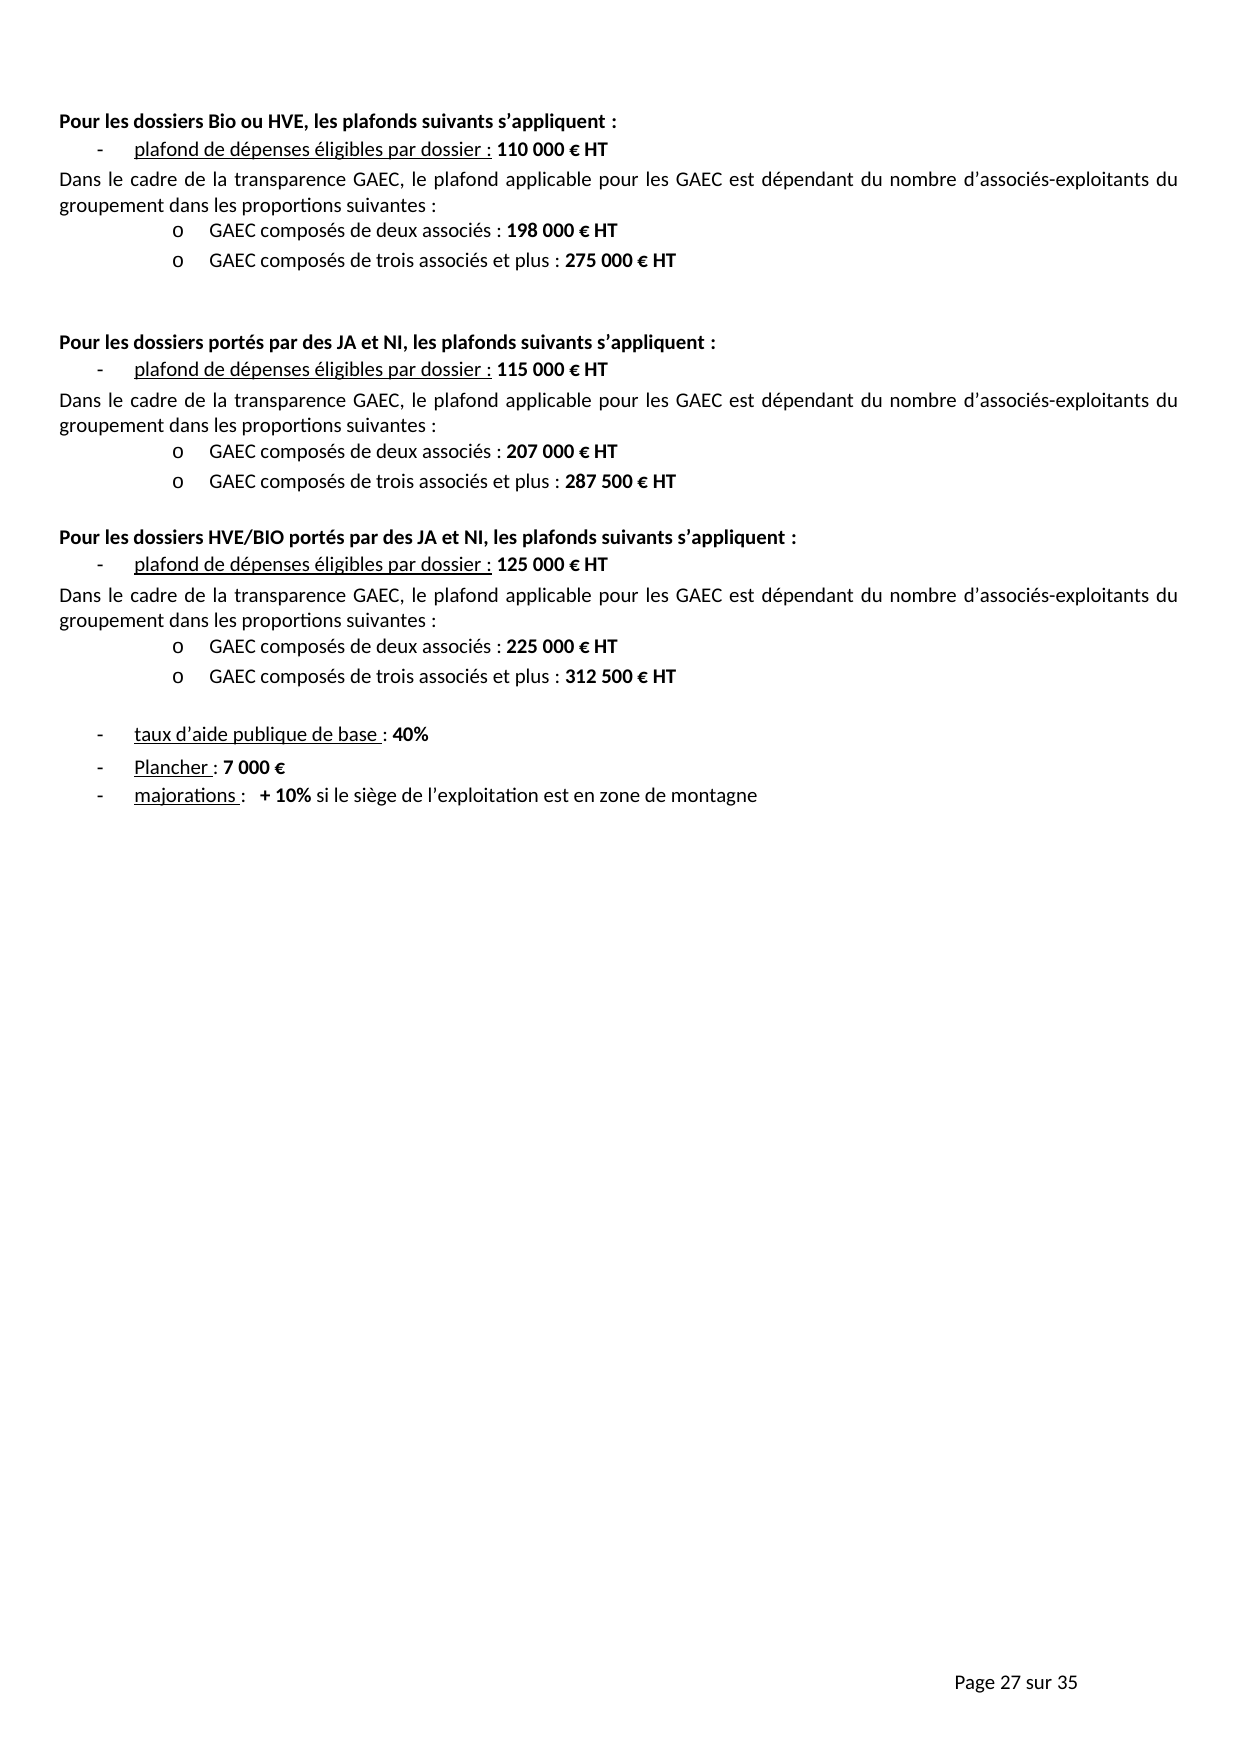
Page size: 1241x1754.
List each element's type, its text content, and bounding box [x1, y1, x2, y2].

list taux d’aide publique de base : 40% [97, 719, 1181, 748]
list GAEC composés de deux associés : 198 000 € HT [172, 217, 1181, 244]
list GAEC composés de trois associés et plus : 312 500 € HT [172, 663, 1181, 690]
text Pour les dossiers HVE/BIO portés par des JA et NI, les plafonds suivants s’appliquent : [59, 524, 1181, 549]
list GAEC composés de trois associés et plus : 287 500 € HT [172, 468, 1181, 495]
list plafond de dépenses éligibles par dossier : 115 000 € HT [97, 354, 1181, 383]
list majorations : + 10% si le siège de l’exploitation est en zone de montagne [97, 780, 1181, 809]
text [59, 166, 1181, 217]
list GAEC composés de deux associés : 207 000 € HT [172, 438, 1181, 464]
text Pour les dossiers portés par des JA et NI, les plafonds suivants s’appliquent : [59, 329, 1181, 354]
list plafond de dépenses éligibles par dossier : 110 000 € HT [97, 134, 1181, 162]
text Pour les dossiers Bio ou HVE, les plafonds suivants s’appliquent : [59, 108, 1181, 134]
list GAEC composés de deux associés : 225 000 € HT [172, 633, 1181, 659]
list Plancher : 7 000 € [97, 752, 1181, 780]
list GAEC composés de trois associés et plus : 275 000 € HT [172, 248, 1181, 274]
list plafond de dépenses éligibles par dossier : 125 000 € HT [97, 549, 1181, 578]
